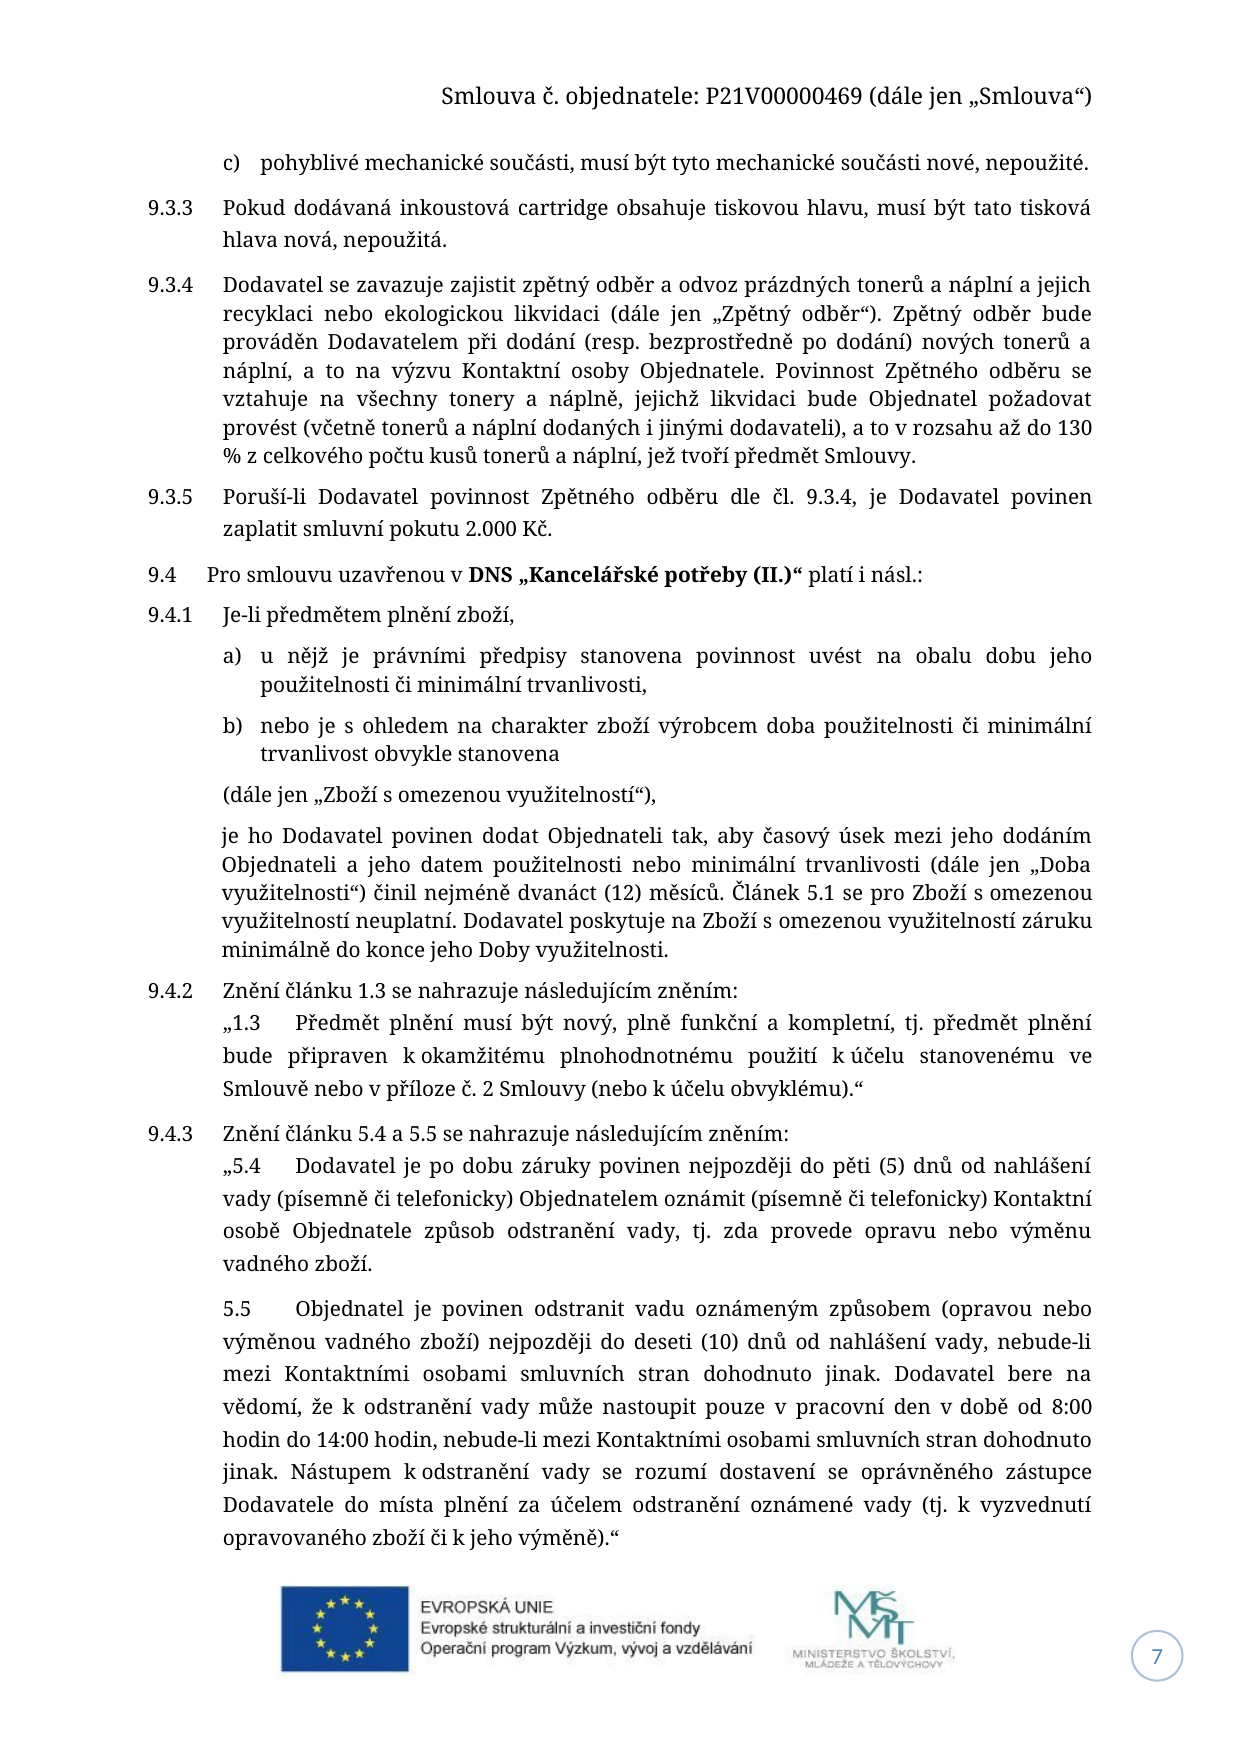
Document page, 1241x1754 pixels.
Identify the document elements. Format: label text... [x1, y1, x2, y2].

list nebo je s ohledem na charakter zboží výrobcem doba použitelnosti či minimální trvanlivost obvykle stanovena [223, 711, 1093, 768]
list Pokud dodávaná inkoustová cartridge obsahuje tiskovou hlavu, musí být tato tisková hlava nová, nepoužitá. [148, 193, 1093, 254]
list pohyblivé mechanické součásti, musí být tyto mechanické součásti nové, nepoužité. [223, 148, 1093, 176]
list Dodavatel se zavazuje zajistit zpětný odběr a odvoz prázdných tonerů a náplní a jejich recyklaci nebo ekologickou likvidaci (dále jen „Zpětný odběr“). Zpětný odběr bude prováděn Dodavatelem při dodání (resp. bezprostředně po dodání) nových tonerů a náplní, a to na výzvu Kontaktní osoby Objednatele. Povinnost Zpětného odběru se vztahuje na všechny tonery a náplně, jejichž likvidaci bude Objednatel požadovat provést (včetně tonerů a náplní dodaných i jinými dodavateli), a to v rozsahu až do 130 % z celkového počtu kusů tonerů a náplní, jež tvoří předmět Smlouvy. [148, 270, 1093, 469]
list Znění článku 1.3 se nahrazuje následujícím zněním: [148, 976, 1093, 1004]
list „5.4 Dodavatel je po dobu záruky povinen nejpozději do pěti (5) dnů od nahlášení vady (písemně či telefonicky) Objednatelem oznámit (písemně či telefonicky) Kontaktní osobě Objednatele způsob odstranění vady, tj. zda provede opravu nebo výměnu vadného zboží. [223, 1151, 1093, 1278]
list „1.3 Předmět plnění musí být nový, plně funkční a kompletní, tj. předmět plnění bude připraven k okamžitému plnohodnotnému použití k účelu stanovenému ve Smlouvě nebo v příloze č. 2 Smlouvy (nebo k účelu obvyklému).“ [223, 1008, 1093, 1102]
list 5.5 Objednatel je povinen odstranit vadu oznámeným způsobem (opravou nebo výměnou vadného zboží) nejpozději do deseti (10) dnů od nahlášení vady, nebude-li mezi Kontaktními osobami smluvních stran dohodnuto jinak. Dodavatel bere na vědomí, že k odstranění vady může nastoupit pouze v pracovní den v době od 8:00 hodin do 14:00 hodin, nebude-li mezi Kontaktními osobami smluvních stran dohodnuto jinak. Nástupem k odstranění vady se rozumí dostavení se oprávněného zástupce Dodavatele do místa plnění za účelem odstranění oznámené vady (tj. k vyzvednutí opravovaného zboží či k jeho výměně).“ [223, 1294, 1093, 1551]
list Poruší-li Dodavatel povinnost Zpětného odběru dle čl. 9.3.4, je Dodavatel povinen zaplatit smluvní pokutu 2.000 Kč. [148, 482, 1093, 543]
text (dále jen „Zboží s omezenou využitelností“), [223, 780, 1093, 809]
text je ho Dodavatel povinen dodat Objednateli tak, aby časový úsek mezi jeho dodáním Objednateli a jeho datem použitelnosti nebo minimální trvanlivosti (dále jen „Doba využitelnosti“) činil nejméně dvanáct (12) měsíců. Článek 5.1 se pro Zboží s omezenou využitelností neuplatní. Dodavatel poskytuje na Zboží s omezenou využitelností záruku minimálně do konce jeho Doby využitelnosti. [221, 821, 1093, 963]
list u nějž je právními předpisy stanovena povinnost uvést na obalu dobu jeho použitelnosti či minimální trvanlivosti, [223, 642, 1093, 698]
list Pro smlouvu uzavřenou v DNS „Kancelářské potřeby (II.)“ platí i násl.: [148, 560, 1093, 588]
list Znění článku 5.4 a 5.5 se nahrazuje následujícím zněním: [148, 1119, 1093, 1147]
picture [278, 1581, 962, 1678]
list Je-li předmětem plnění zboží, [148, 601, 1093, 629]
